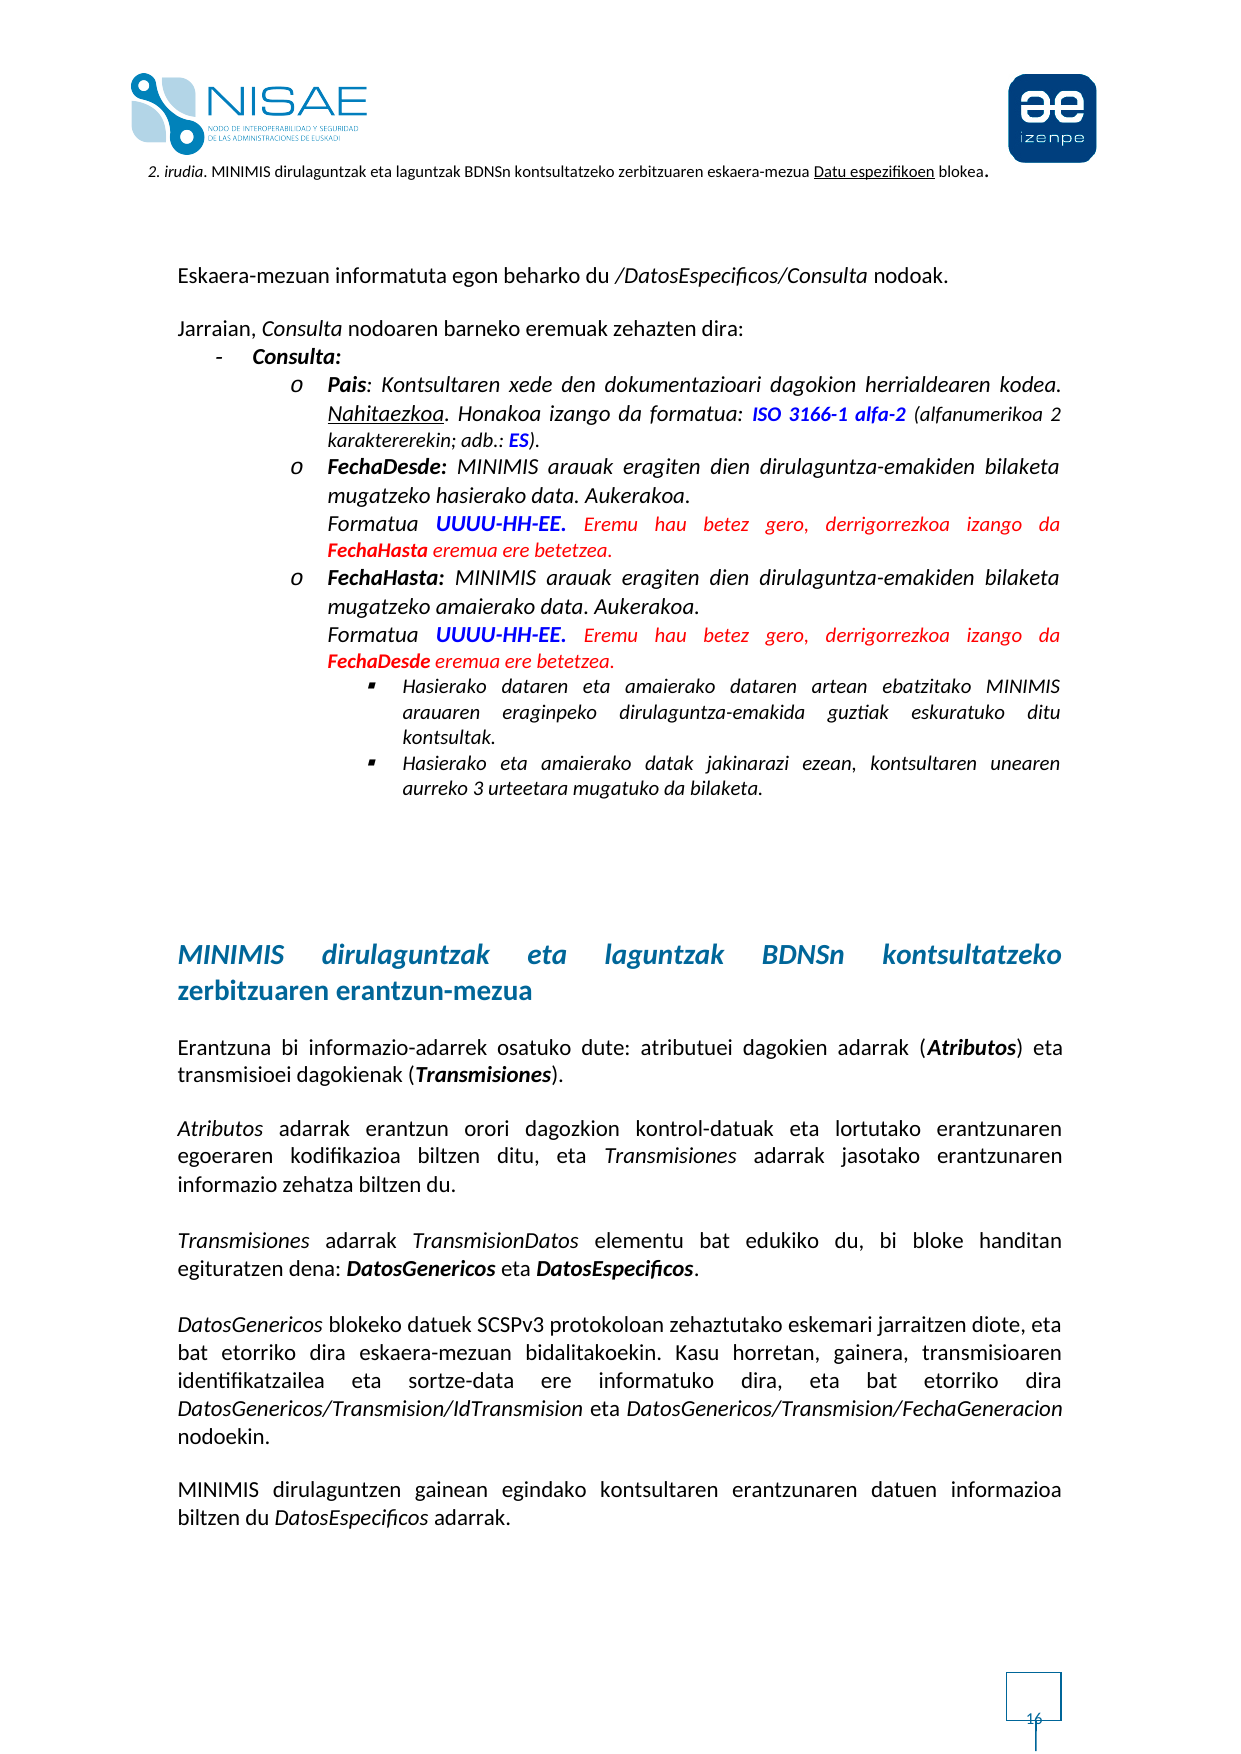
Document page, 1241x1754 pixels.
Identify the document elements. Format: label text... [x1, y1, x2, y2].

text DatosGenericos blokeko datuek SCSPv3 protokoloan zehaztutako eskemari jarraitzen diote, eta bat etorriko dira eskaera-mezuan bidalitakoekin. Kasu horretan, gainera, transmisioaren identifikatzailea eta sortze-data ere informatuko dira, eta bat etorriko dira DatosGenericos/Transmision/IdTransmision eta DatosGenericos/Transmision/FechaGeneracion nodoekin. [177, 1310, 1063, 1450]
list FechaHasta: MINIMIS arauak eragiten dien dirulaguntza-emakiden bilaketa mugatzeko amaierako data. Aukerakoa. [290, 563, 1063, 620]
list Consulta: [215, 342, 1063, 370]
picture [139, 81, 148, 90]
picture [1007, 74, 1097, 163]
list Pais: Kontsultaren xede den dokumentazioari dagokion herrialdearen kodea. Nahitaezkoa. Honakoa izango da formatua: ISO 3166-1 alfa-2 (alfanumerikoa 2 karaktererekin; adb.: ES). [290, 370, 1063, 452]
picture [118, 73, 180, 155]
text Transmisiones adarrak TransmisionDatos elementu bat edukiko du, bi bloke handitan egituratzen dena: DatosGenericos eta DatosEspecificos. [177, 1226, 1063, 1282]
text Erantzuna bi informazio-adarrek osatuko dute: atributuei dagokien adarrak (Atributos) eta transmisioei dagokienak (Transmisiones). [177, 1033, 1063, 1089]
list Hasierako eta amaierako datak jakinarazi ezean, kontsultaren unearen aurreko 3 urteetara mugatuko da bilaketa. [365, 750, 1063, 801]
picture [181, 131, 193, 143]
text MINIMIS dirulaguntzen gainean egindako kontsultaren erantzunaren datuen informazioa biltzen du DatosEspecificos adarrak. [177, 1475, 1063, 1531]
text Formatua UUUU-HH-EE. Eremu hau betez gero, derrigorrezkoa izango da FechaDesde eremua ere betetzea. [327, 620, 1063, 674]
list FechaDesde: MINIMIS arauak eragiten dien dirulaguntza-emakiden bilaketa mugatzeko hasierako data. Aukerakoa. [290, 452, 1063, 509]
text Eskaera-mezuan informatuta egon beharko du /DatosEspecificos/Consulta nodoak. [177, 261, 1063, 289]
text 2. irudia. MINIMIS dirulaguntzak eta laguntzak BDNSn kontsultatzeko zerbitzuaren eskaera-mezua Datu espezifikoen blokea. [148, 155, 1063, 183]
text Formatua UUUU-HH-EE. Eremu hau betez gero, derrigorrezkoa izango da FechaHasta eremua ere betetzea. [327, 509, 1063, 563]
picture [149, 73, 386, 155]
list Hasierako dataren eta amaierako dataren artean ebatzitako MINIMIS arauaren eraginpeko dirulaguntza-emakida guztiak eskuratuko ditu kontsultak. [365, 674, 1063, 750]
text Jarraian, Consulta nodoaren barneko eremuak zehazten dira: [177, 314, 1063, 342]
text Atributos adarrak erantzun orori dagozkion kontrol-datuak eta lortutako erantzunaren egoeraren kodifikazioa biltzen ditu, eta Transmisiones adarrak jasotako erantzunaren informazio zehatza biltzen du. [177, 1114, 1063, 1198]
text MINIMIS dirulaguntzak eta laguntzak BDNSn kontsultatzeko zerbitzuaren erantzun-mezua [177, 936, 1063, 1008]
